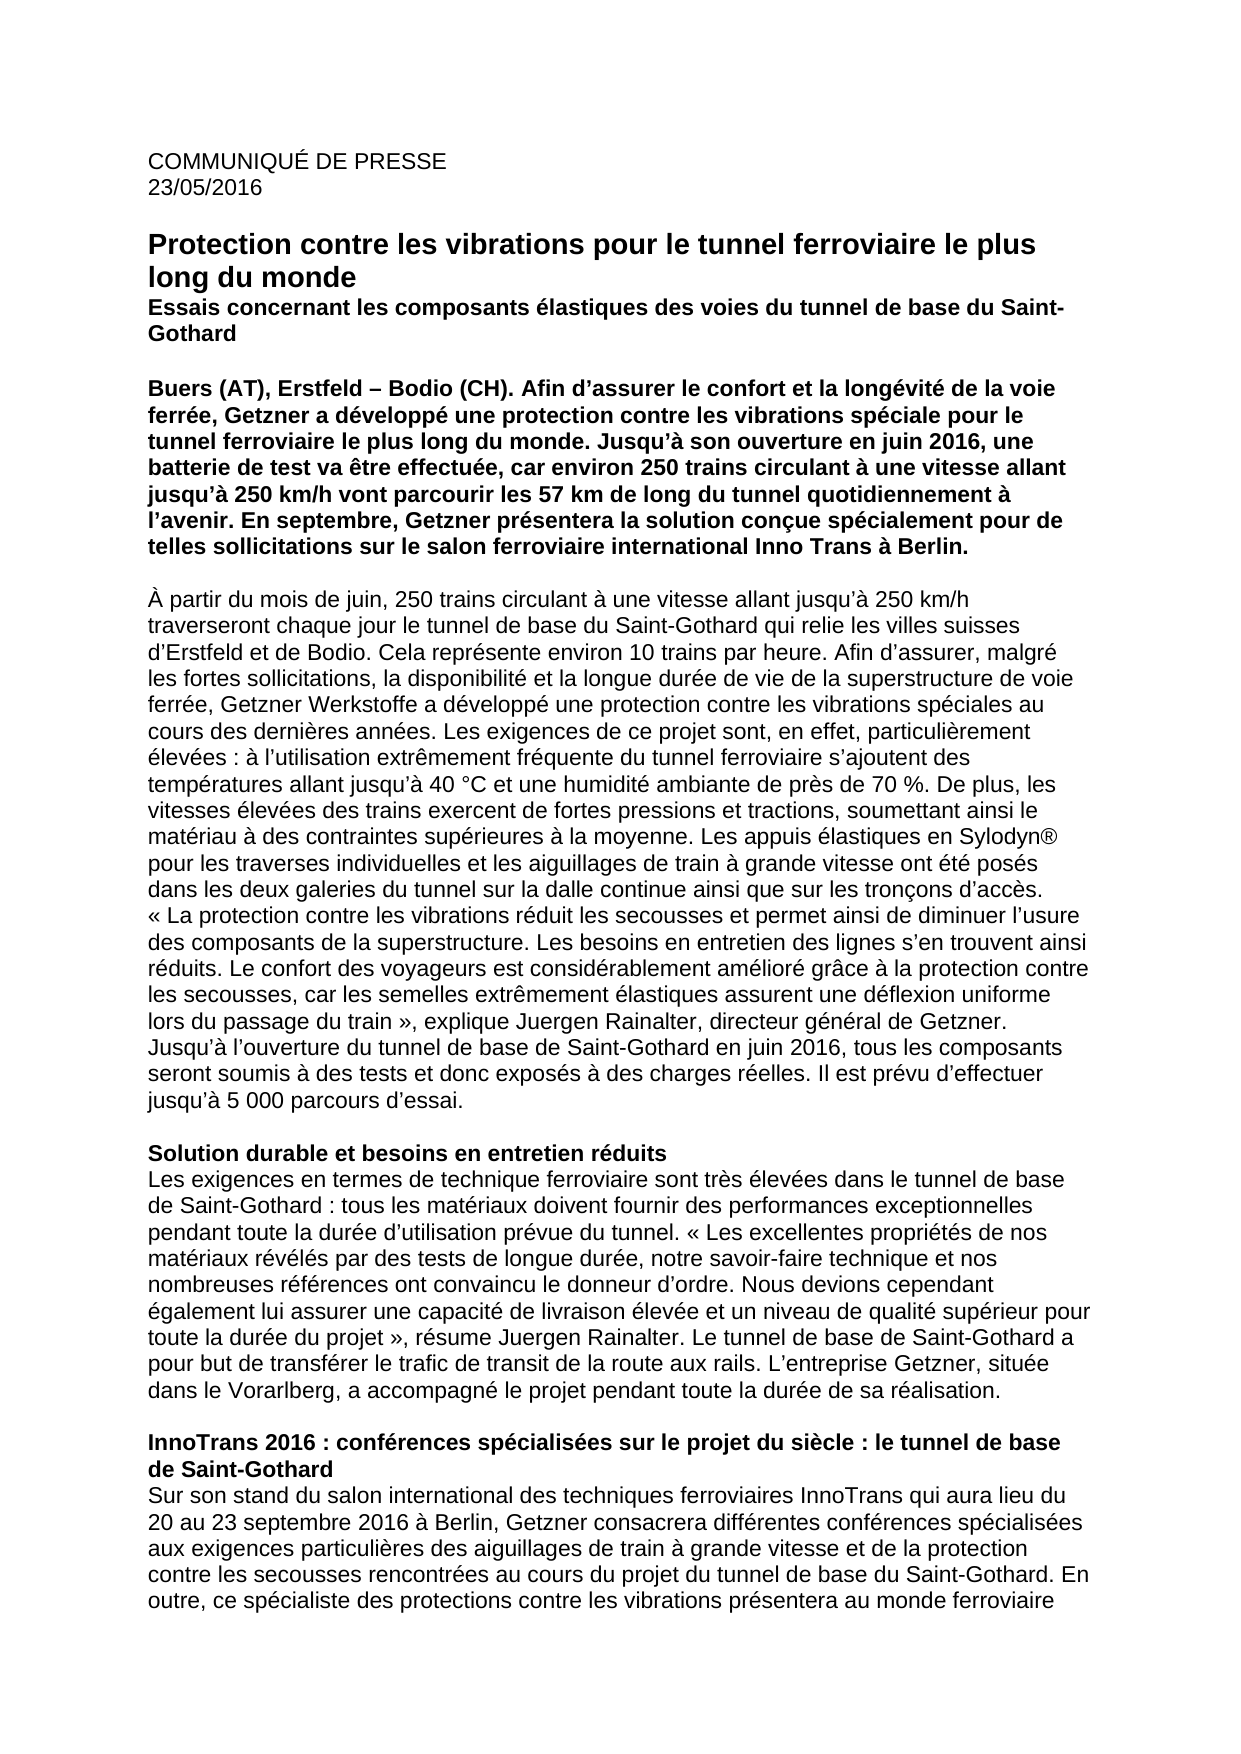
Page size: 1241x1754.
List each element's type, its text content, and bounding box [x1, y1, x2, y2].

text COMMUNIQUÉ DE PRESSE [148, 148, 1093, 174]
text Les exigences en termes de technique ferroviaire sont très élevées dans le tunnel de base de Saint-Gothard : tous les matériaux doivent fournir des performances exceptionnelles pendant toute la durée d’utilisation prévue du tunnel. « Les excellentes propriétés de nos matériaux révélés par des tests de longue durée, notre savoir-faire technique et nos nombreuses références ont convaincu le donneur d’ordre. Nous devions cependant également lui assurer une capacité de livraison élevée et un niveau de qualité supérieur pour toute la durée du projet », résume Juergen Rainalter. Le tunnel de base de Saint-Gothard a pour but de transférer le trafic de transit de la route aux rails. L’entreprise Getzner, située dans le Vorarlberg, a accompagné le projet pendant toute la durée de sa réalisation. [148, 1166, 1093, 1403]
text 23/05/2016 [148, 174, 1093, 200]
text Solution durable et besoins en entretien réduits [148, 1139, 1093, 1166]
text À partir du mois de juin, 250 trains circulant à une vitesse allant jusqu’à 250 km/h traverseront chaque jour le tunnel de base du Saint-Gothard qui relie les villes suisses d’Erstfeld et de Bodio. Cela représente environ 10 trains par heure. Afin d’assurer, malgré les fortes sollicitations, la disponibilité et la longue durée de vie de la superstructure de voie ferrée, Getzner Werkstoffe a développé une protection contre les vibrations spéciales au cours des dernières années. Les exigences de ce projet sont, en effet, particulièrement élevées : à l’utilisation extrêmement fréquente du tunnel ferroviaire s’ajoutent des températures allant jusqu’à 40 °C et une humidité ambiante de près de 70 %. De plus, les vitesses élevées des trains exercent de fortes pressions et tractions, soumettant ainsi le matériau à des contraintes supérieures à la moyenne. Les appuis élastiques en Sylodyn® pour les traverses individuelles et les aiguillages de train à grande vitesse ont été posés dans les deux galeries du tunnel sur la dalle continue ainsi que sur les tronçons d’accès. « La protection contre les vibrations réduit les secousses et permet ainsi de diminuer l’usure des composants de la superstructure. Les besoins en entretien des lignes s’en trouvent ainsi réduits. Le confort des voyageurs est considérablement amélioré grâce à la protection contre les secousses, car les semelles extrêmement élastiques assurent une déflexion uniforme lors du passage du train », explique Juergen Rainalter, directeur général de Getzner. Jusqu’à l’ouverture du tunnel de base de Saint-Gothard en juin 2016, tous les composants seront soumis à des tests et donc exposés à des charges réelles. Il est prévu d’effectuer jusqu’à 5 000 parcours d’essai. [148, 586, 1093, 1113]
text Buers (AT), Erstfeld – Bodio (CH). Afin d’assurer le confort et la longévité de la voie ferrée, Getzner a développé une protection contre les vibrations spéciale pour le tunnel ferroviaire le plus long du monde. Jusqu’à son ouverture en juin 2016, une batterie de test va être effectuée, car environ 250 trains circulant à une vitesse allant jusqu’à 250 km/h vont parcourir les 57 km de long du tunnel quotidiennement à l’avenir. En septembre, Getzner présentera la solution conçue spécialement pour de telles sollicitations sur le salon ferroviaire international Inno Trans à Berlin. [148, 375, 1093, 560]
text Protection contre les vibrations pour le tunnel ferroviaire le plus long du monde [148, 227, 1093, 294]
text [148, 1482, 1093, 1614]
text Essais concernant les composants élastiques des voies du tunnel de base du Saint-Gothard [148, 294, 1093, 375]
text InnoTrans 2016 : conférences spécialisées sur le projet du siècle : le tunnel de base de Saint-Gothard [148, 1429, 1093, 1482]
